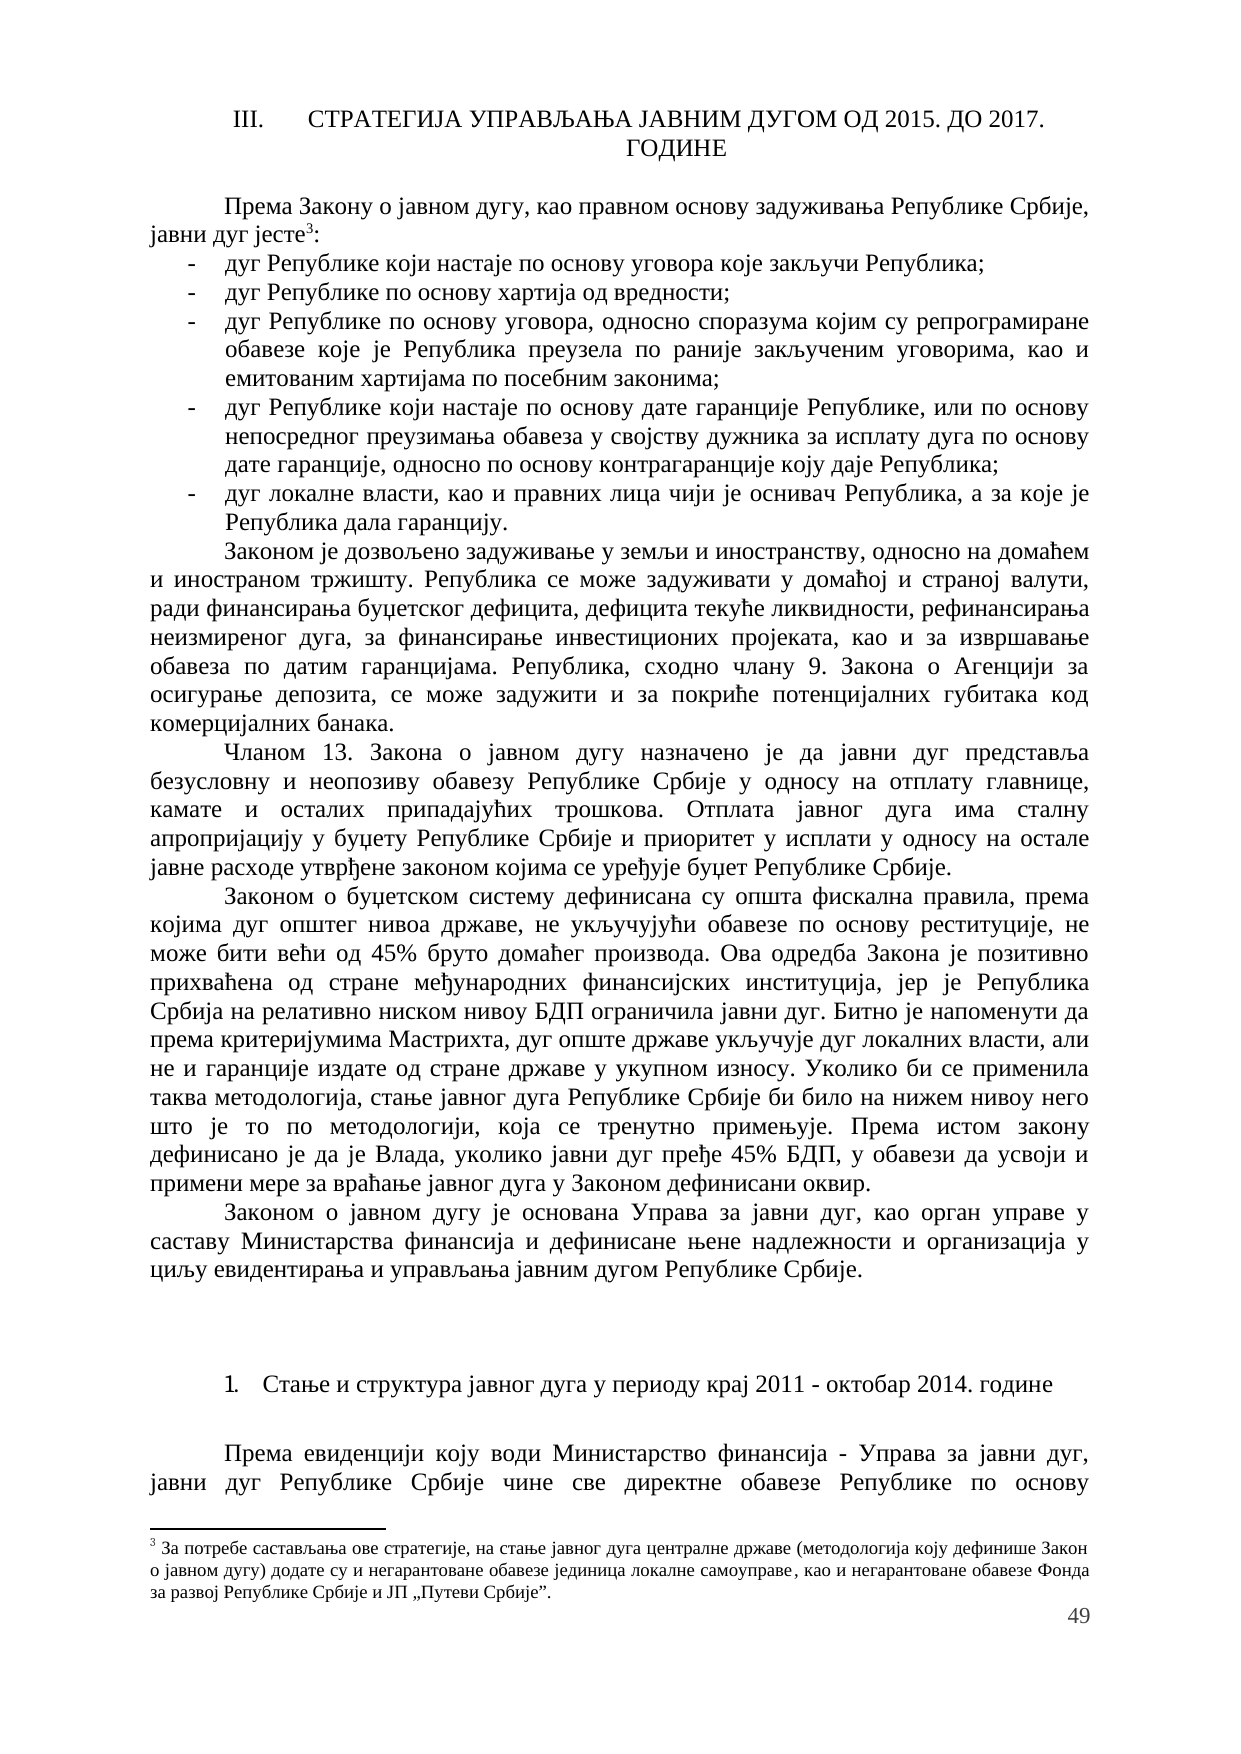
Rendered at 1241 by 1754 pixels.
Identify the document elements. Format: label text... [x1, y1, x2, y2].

list дуг Републике који настаје по основу уговора које закључи Република; [187, 248, 1090, 277]
list дуг Републике по основу уговора, односно споразума којим су репрограмиране обавезе које је Република преузела по раније закљученим уговорима, као и емитованим хартијама по посебним законима; [187, 306, 1090, 392]
list дуг Републике који настаје по основу дате гаранције Републике, или по основу непосредног преузимања обавеза у својству дужника за исплату дуга по основу дате гаранције, односно по основу контрагаранције коју даје Република; [187, 392, 1090, 478]
list дуг Републике по основу хартија од вредности; [187, 277, 1090, 306]
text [150, 1438, 1090, 1496]
text Према Закону о јавном дугу, као правном основу задуживања Републике Србије, јавни дуг јесте: [150, 191, 1090, 248]
subtitle Стање и структура јавног дуга у периоду крај 2011 - октобар 2014. године [187, 1369, 1090, 1399]
text Законом о буџетском систему дефинисана су општа фискална правила, према којима дуг општег нивоа државе, не укључујући обавезе по основу реституције, не може бити већи од 45% бруто домаћег производа. Ова одредба Закона је позитивно прихваћена од стране међународних финансијских институција, јер је Република Србија на релативно ниском нивоу БДП ограничила јавни дуг. Битно је напоменути да према критеријумима Мастрихта, дуг опште државе укључује дуг локалних власти, али не и гаранције издате од стране државе у укупном износу. Уколико би се применила таква методологија, стање јавног дуга Републике Србије би било на нижем нивоу него што је то по методологији, која се тренутно примењује. Према истом закону дефинисано је да је Влада, уколико јавни дуг пређе 45% БДП, у обавези да усвоји и примени мере за враћање јавног дуга у Законом дефинисани оквир. [150, 881, 1090, 1197]
text СТРАТЕГИЈА УПРАВЉАЊА ЈАВНИМ ДУГОМ ОД 2015. ДО 2017. ГОДИНЕ [187, 104, 1090, 162]
text Законом је дозвољено задуживање у земљи и иностранству, односно на домаћем и иностраном тржишту. Република се може задуживати у домаћој и страној валути, ради финансирања буџетског дефицита, дефицита текуће ликвидности, рефинансирања неизмиреног дуга, за финансирање инвестиционих пројеката, као и за извршавање обавеза по датим гаранцијама. Република, сходно члану 9. Закона о Агенцији за осигурање депозита, се може задужити и за покриће потенцијалних губитака код комерцијалних банака. [150, 536, 1090, 737]
text Законом о јавном дугу је основана Управа за јавни дуг, као орган управе у саставу Министарства финансија и дефинисане њене надлежности и организација у циљу евидентирања и управљања јавним дугом Републике Србије. [150, 1197, 1090, 1283]
text Чланом 13. Закона о јавном дугу назначено је да јавни дуг представља безусловну и неопозиву обавезу Републике Србије у односу на отплату главнице, камате и осталих припадајућих трошкова. Отплата јавног дуга има сталну апропријацију у буџету Републике Србије и приоритет у исплати у односу на остале јавне расходе утврђене законом којима се уређује буџет Републике Србије. [150, 737, 1090, 881]
list дуг локалне власти, као и правних лица чији је оснивач Република, а за које је Република дала гаранцију. [187, 478, 1090, 536]
